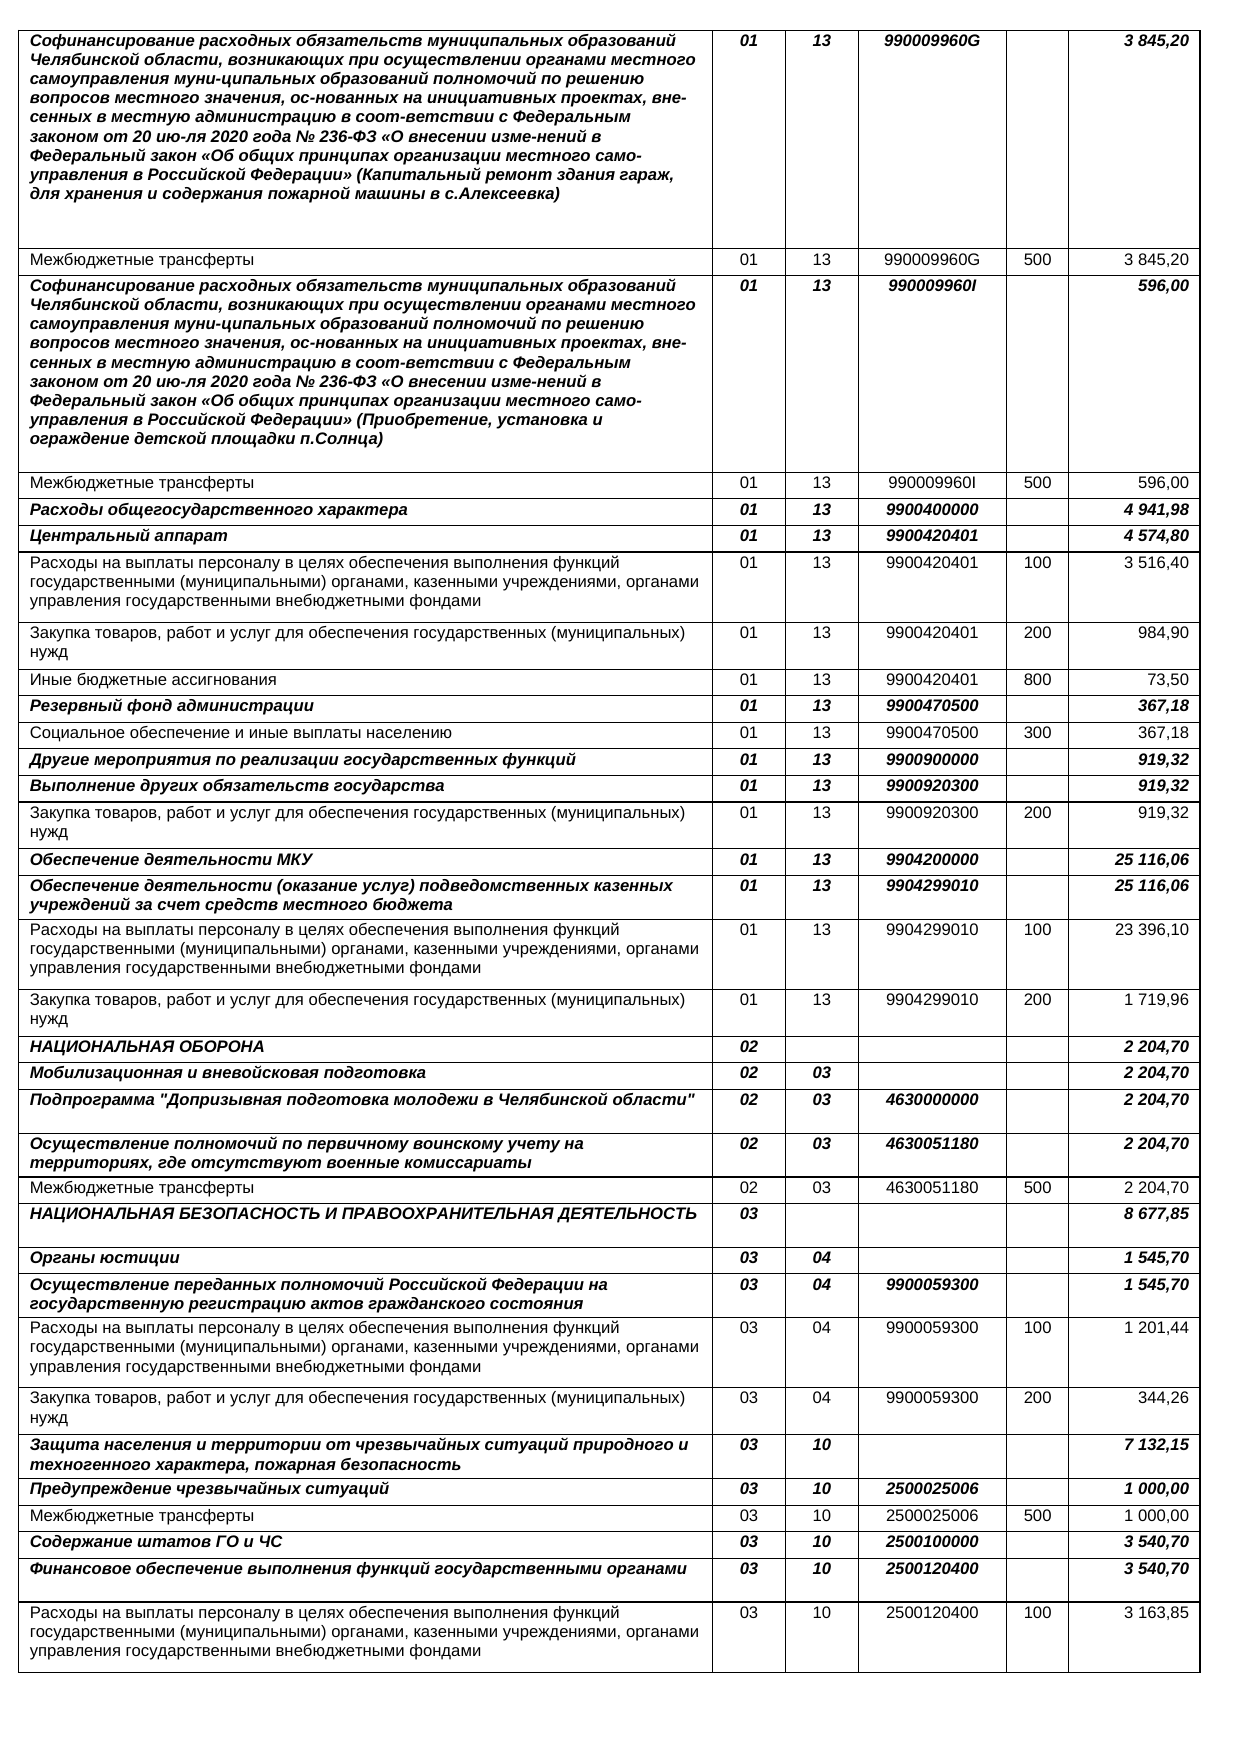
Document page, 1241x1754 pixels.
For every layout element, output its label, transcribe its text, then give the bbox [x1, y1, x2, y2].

table_cell 04 [786, 1388, 858, 1434]
table_cell 03 [713, 1204, 785, 1247]
table_cell Резервный фонд администрации [19, 696, 712, 722]
table_cell 8 677,85 [1069, 1204, 1199, 1247]
table_cell 13 [786, 696, 858, 722]
table_cell 9904299010 [859, 876, 1006, 918]
table_cell [1007, 849, 1068, 875]
table_cell 03 [713, 1274, 785, 1317]
table_cell [859, 1037, 1006, 1062]
table_cell 10 [786, 1532, 858, 1558]
table_cell 03 [713, 1318, 785, 1387]
table_cell 10 [786, 1603, 858, 1672]
table_cell [1007, 1090, 1068, 1133]
table_cell 7 132,15 [1069, 1435, 1199, 1478]
table_cell 10 [786, 1479, 858, 1504]
table_cell 9900900000 [859, 749, 1006, 775]
table_cell 01 [713, 776, 785, 801]
table_cell 03 [713, 1435, 785, 1478]
table_cell 03 [713, 1506, 785, 1531]
table_cell 1 545,70 [1069, 1274, 1199, 1317]
table_cell 03 [786, 1134, 858, 1176]
table_cell Подпрограмма "Допризывная подготовка молодежи в Челябинской области" [19, 1090, 712, 1133]
table_cell [859, 1248, 1006, 1273]
table_cell 300 [1007, 723, 1068, 748]
table_cell 344,26 [1069, 1388, 1199, 1434]
table_cell 500 [1007, 249, 1068, 275]
table_cell [859, 1435, 1006, 1478]
table_cell 03 [786, 1063, 858, 1089]
table_cell 01 [713, 623, 785, 668]
table_cell 9900420401 [859, 553, 1006, 622]
table_cell Софинансирование расходных обязательств муниципальных образований Челябинской области, возникающих при осуществлении органами местного самоуправления муни-ципальных образований полномочий по решению вопросов местного значения, ос-нованных на инициативных проектах, вне-сенных в местную администрацию в соот-ветствии с Федеральным законом от 20 ию-ля 2020 года № 236-ФЗ «О внесении изме-нений в Федеральный закон «Об общих принципах организации местного само-управления в Российской Федерации» (Капитальный ремонт здания гараж, для хранения и содержания пожарной машины в с.Алексеевка) [19, 31, 712, 248]
table_cell 01 [713, 526, 785, 551]
table_cell 13 [786, 776, 858, 801]
table_cell 03 [713, 1248, 785, 1273]
table_cell [1007, 696, 1068, 722]
table_cell 2500025006 [859, 1506, 1006, 1531]
table_cell 990009960G [859, 31, 1006, 248]
table_cell 4 941,98 [1069, 499, 1199, 525]
table_cell [1007, 749, 1068, 775]
table_cell Закупка товаров, работ и услуг для обеспечения государственных (муниципальных) нужд [19, 623, 712, 668]
table_cell 04 [786, 1274, 858, 1317]
table_cell 13 [786, 749, 858, 775]
table_cell 13 [786, 31, 858, 248]
table_cell [1007, 1532, 1068, 1558]
table_cell 2500100000 [859, 1532, 1006, 1558]
table_cell 02 [713, 1037, 785, 1062]
table_cell 4630000000 [859, 1090, 1006, 1133]
table_cell НАЦИОНАЛЬНАЯ БЕЗОПАСНОСТЬ И ПРАВООХРАНИТЕЛЬНАЯ ДЕЯТЕЛЬНОСТЬ [19, 1204, 712, 1247]
table_cell 01 [713, 249, 785, 275]
table_cell Обеспечение деятельности МКУ [19, 849, 712, 875]
table_cell 01 [713, 276, 785, 472]
table_cell 1 719,96 [1069, 990, 1199, 1036]
table_cell 9900470500 [859, 723, 1006, 748]
table_cell [1007, 1204, 1068, 1247]
table_cell 9900470500 [859, 696, 1006, 722]
table_cell 2500120400 [859, 1559, 1006, 1601]
table_cell 1 000,00 [1069, 1479, 1199, 1504]
table_cell 800 [1007, 670, 1068, 695]
table_cell 13 [786, 553, 858, 622]
table_cell [1007, 1274, 1068, 1317]
table_cell 200 [1007, 1388, 1068, 1434]
table_cell 1 000,00 [1069, 1506, 1199, 1531]
table_cell 990009960G [859, 249, 1006, 275]
table_cell [1007, 1248, 1068, 1273]
table_cell 10 [786, 1559, 858, 1601]
table_cell 2 204,70 [1069, 1063, 1199, 1089]
table_cell 1 545,70 [1069, 1248, 1199, 1273]
table_cell 01 [713, 696, 785, 722]
table_cell 02 [713, 1178, 785, 1203]
table_cell 990009960I [859, 276, 1006, 472]
table_cell Осуществление переданных полномочий Российской Федерации на государственную регистрацию актов гражданского состояния [19, 1274, 712, 1317]
table_cell Межбюджетные трансферты [19, 249, 712, 275]
table_cell Расходы на выплаты персоналу в целях обеспечения выполнения функций государственными (муниципальными) органами, казенными учреждениями, органами управления государственными внебюджетными фондами [19, 920, 712, 989]
table_cell 13 [786, 670, 858, 695]
table_cell Финансовое обеспечение выполнения функций государственными органами [19, 1559, 712, 1601]
table_cell 4630051180 [859, 1178, 1006, 1203]
table_cell 100 [1007, 553, 1068, 622]
table_cell 03 [713, 1388, 785, 1434]
table_cell 13 [786, 276, 858, 472]
table_cell 3 540,70 [1069, 1532, 1199, 1558]
table_cell 3 516,40 [1069, 553, 1199, 622]
table_cell 01 [713, 723, 785, 748]
table_cell 25 116,06 [1069, 876, 1199, 918]
table_cell Центральный аппарат [19, 526, 712, 551]
table_cell Расходы на выплаты персоналу в целях обеспечения выполнения функций государственными (муниципальными) органами, казенными учреждениями, органами управления государственными внебюджетными фондами [19, 553, 712, 622]
table_cell Выполнение других обязательств государства [19, 776, 712, 801]
table_cell 3 163,85 [1069, 1603, 1199, 1672]
table_cell 9904299010 [859, 990, 1006, 1036]
table_cell 990009960I [859, 473, 1006, 498]
table_cell 23 396,10 [1069, 920, 1199, 989]
table_cell 25 116,06 [1069, 849, 1199, 875]
table_cell 4630051180 [859, 1134, 1006, 1176]
table_cell 2 204,70 [1069, 1090, 1199, 1133]
table_cell 04 [786, 1248, 858, 1273]
table_cell 500 [1007, 1178, 1068, 1203]
table_cell 03 [713, 1532, 785, 1558]
table_cell 13 [786, 723, 858, 748]
table_cell 919,32 [1069, 803, 1199, 848]
table_cell 9900920300 [859, 803, 1006, 848]
table_cell 13 [786, 849, 858, 875]
table_cell 03 [786, 1090, 858, 1133]
table_cell 9900420401 [859, 526, 1006, 551]
table_cell 2 204,70 [1069, 1037, 1199, 1062]
table_cell [1007, 276, 1068, 472]
table_cell Другие мероприятия по реализации государственных функций [19, 749, 712, 775]
table_cell [1007, 1559, 1068, 1601]
table_cell [1007, 31, 1068, 248]
table_cell 100 [1007, 1603, 1068, 1672]
table_cell 13 [786, 249, 858, 275]
table_cell 9904200000 [859, 849, 1006, 875]
table_cell 13 [786, 803, 858, 848]
table_cell 2500025006 [859, 1479, 1006, 1504]
table_cell 04 [786, 1318, 858, 1387]
table_cell 4 574,80 [1069, 526, 1199, 551]
table_cell 01 [713, 876, 785, 918]
table_cell Содержание штатов ГО и ЧС [19, 1532, 712, 1558]
table_cell 596,00 [1069, 473, 1199, 498]
table_cell 01 [713, 803, 785, 848]
table_cell 01 [713, 31, 785, 248]
table_cell Расходы на выплаты персоналу в целях обеспечения выполнения функций государственными (муниципальными) органами, казенными учреждениями, органами управления государственными внебюджетными фондами [19, 1603, 712, 1672]
table_cell [1007, 1435, 1068, 1478]
table_cell 200 [1007, 623, 1068, 668]
table_cell 919,32 [1069, 776, 1199, 801]
table_cell [1007, 776, 1068, 801]
table_cell 2 204,70 [1069, 1178, 1199, 1203]
table_cell 9900420401 [859, 670, 1006, 695]
table_cell 200 [1007, 990, 1068, 1036]
table_cell [786, 1037, 858, 1062]
table_cell 01 [713, 849, 785, 875]
table_cell Межбюджетные трансферты [19, 1506, 712, 1531]
table_cell Социальное обеспечение и иные выплаты населению [19, 723, 712, 748]
table_cell 1 201,44 [1069, 1318, 1199, 1387]
table_cell Защита населения и территории от чрезвычайных ситуаций природного и техногенного характера, пожарная безопасность [19, 1435, 712, 1478]
table_cell 02 [713, 1134, 785, 1176]
table_cell 3 540,70 [1069, 1559, 1199, 1601]
table_cell 9904299010 [859, 920, 1006, 989]
table_cell 02 [713, 1063, 785, 1089]
table_cell 01 [713, 553, 785, 622]
table_cell [1007, 1479, 1068, 1504]
table_cell [859, 1204, 1006, 1247]
table_cell Обеспечение деятельности (оказание услуг) подведомственных казенных учреждений за счет средств местного бюджета [19, 876, 712, 918]
table_cell 13 [786, 499, 858, 525]
table_cell 9900059300 [859, 1388, 1006, 1434]
table_cell 01 [713, 990, 785, 1036]
table_cell 03 [786, 1178, 858, 1203]
table_cell [1007, 1134, 1068, 1176]
table_cell 73,50 [1069, 670, 1199, 695]
table_cell 3 845,20 [1069, 249, 1199, 275]
table_cell [786, 1204, 858, 1247]
table_cell Иные бюджетные ассигнования [19, 670, 712, 695]
table_cell 13 [786, 623, 858, 668]
table_cell 03 [713, 1603, 785, 1672]
table_cell Межбюджетные трансферты [19, 473, 712, 498]
table_cell 01 [713, 749, 785, 775]
table_cell Предупреждение чрезвычайных ситуаций [19, 1479, 712, 1504]
table_cell 13 [786, 876, 858, 918]
table_cell 367,18 [1069, 723, 1199, 748]
table_cell 01 [713, 499, 785, 525]
table_cell 13 [786, 990, 858, 1036]
table_cell [1007, 876, 1068, 918]
table_cell 9900420401 [859, 623, 1006, 668]
table_cell Закупка товаров, работ и услуг для обеспечения государственных (муниципальных) нужд [19, 1388, 712, 1434]
table_cell 10 [786, 1506, 858, 1531]
table_cell [1007, 526, 1068, 551]
table_cell Мобилизационная и вневойсковая подготовка [19, 1063, 712, 1089]
table_cell 200 [1007, 803, 1068, 848]
table_cell 100 [1007, 1318, 1068, 1387]
table_cell 367,18 [1069, 696, 1199, 722]
table_cell Закупка товаров, работ и услуг для обеспечения государственных (муниципальных) нужд [19, 990, 712, 1036]
table_cell Осуществление полномочий по первичному воинскому учету на территориях, где отсутствуют военные комиссариаты [19, 1134, 712, 1176]
table_cell Расходы на выплаты персоналу в целях обеспечения выполнения функций государственными (муниципальными) органами, казенными учреждениями, органами управления государственными внебюджетными фондами [19, 1318, 712, 1387]
table_cell 01 [713, 473, 785, 498]
table_cell [859, 1063, 1006, 1089]
table_cell [1007, 1063, 1068, 1089]
table_cell 500 [1007, 473, 1068, 498]
table_cell 9900059300 [859, 1318, 1006, 1387]
table_cell 9900920300 [859, 776, 1006, 801]
table_cell [1007, 1037, 1068, 1062]
table_cell 596,00 [1069, 276, 1199, 472]
table_cell 984,90 [1069, 623, 1199, 668]
table_cell 10 [786, 1435, 858, 1478]
table_cell 2 204,70 [1069, 1134, 1199, 1176]
table_cell 919,32 [1069, 749, 1199, 775]
table_cell Органы юстиции [19, 1248, 712, 1273]
table_cell 03 [713, 1559, 785, 1601]
table_cell [1007, 499, 1068, 525]
table_cell 9900400000 [859, 499, 1006, 525]
table_cell 03 [713, 1479, 785, 1504]
table_cell 13 [786, 920, 858, 989]
table_cell 3 845,20 [1069, 31, 1199, 248]
table_cell 9900059300 [859, 1274, 1006, 1317]
table_cell Софинансирование расходных обязательств муниципальных образований Челябинской области, возникающих при осуществлении органами местного самоуправления муни-ципальных образований полномочий по решению вопросов местного значения, ос-нованных на инициативных проектах, вне-сенных в местную администрацию в соот-ветствии с Федеральным законом от 20 ию-ля 2020 года № 236-ФЗ «О внесении изме-нений в Федеральный закон «Об общих принципах организации местного само-управления в Российской Федерации» (Приобретение, установка и ограждение детской площадки п.Солнца) [19, 276, 712, 472]
table_cell 01 [713, 920, 785, 989]
table_cell НАЦИОНАЛЬНАЯ ОБОРОНА [19, 1037, 712, 1062]
table_cell 500 [1007, 1506, 1068, 1531]
table_cell Расходы общегосударственного характера [19, 499, 712, 525]
table_cell Закупка товаров, работ и услуг для обеспечения государственных (муниципальных) нужд [19, 803, 712, 848]
table_cell 100 [1007, 920, 1068, 989]
table_cell 2500120400 [859, 1603, 1006, 1672]
table_cell 13 [786, 473, 858, 498]
table_cell 01 [713, 670, 785, 695]
table_cell 02 [713, 1090, 785, 1133]
table_cell Межбюджетные трансферты [19, 1178, 712, 1203]
table_cell 13 [786, 526, 858, 551]
